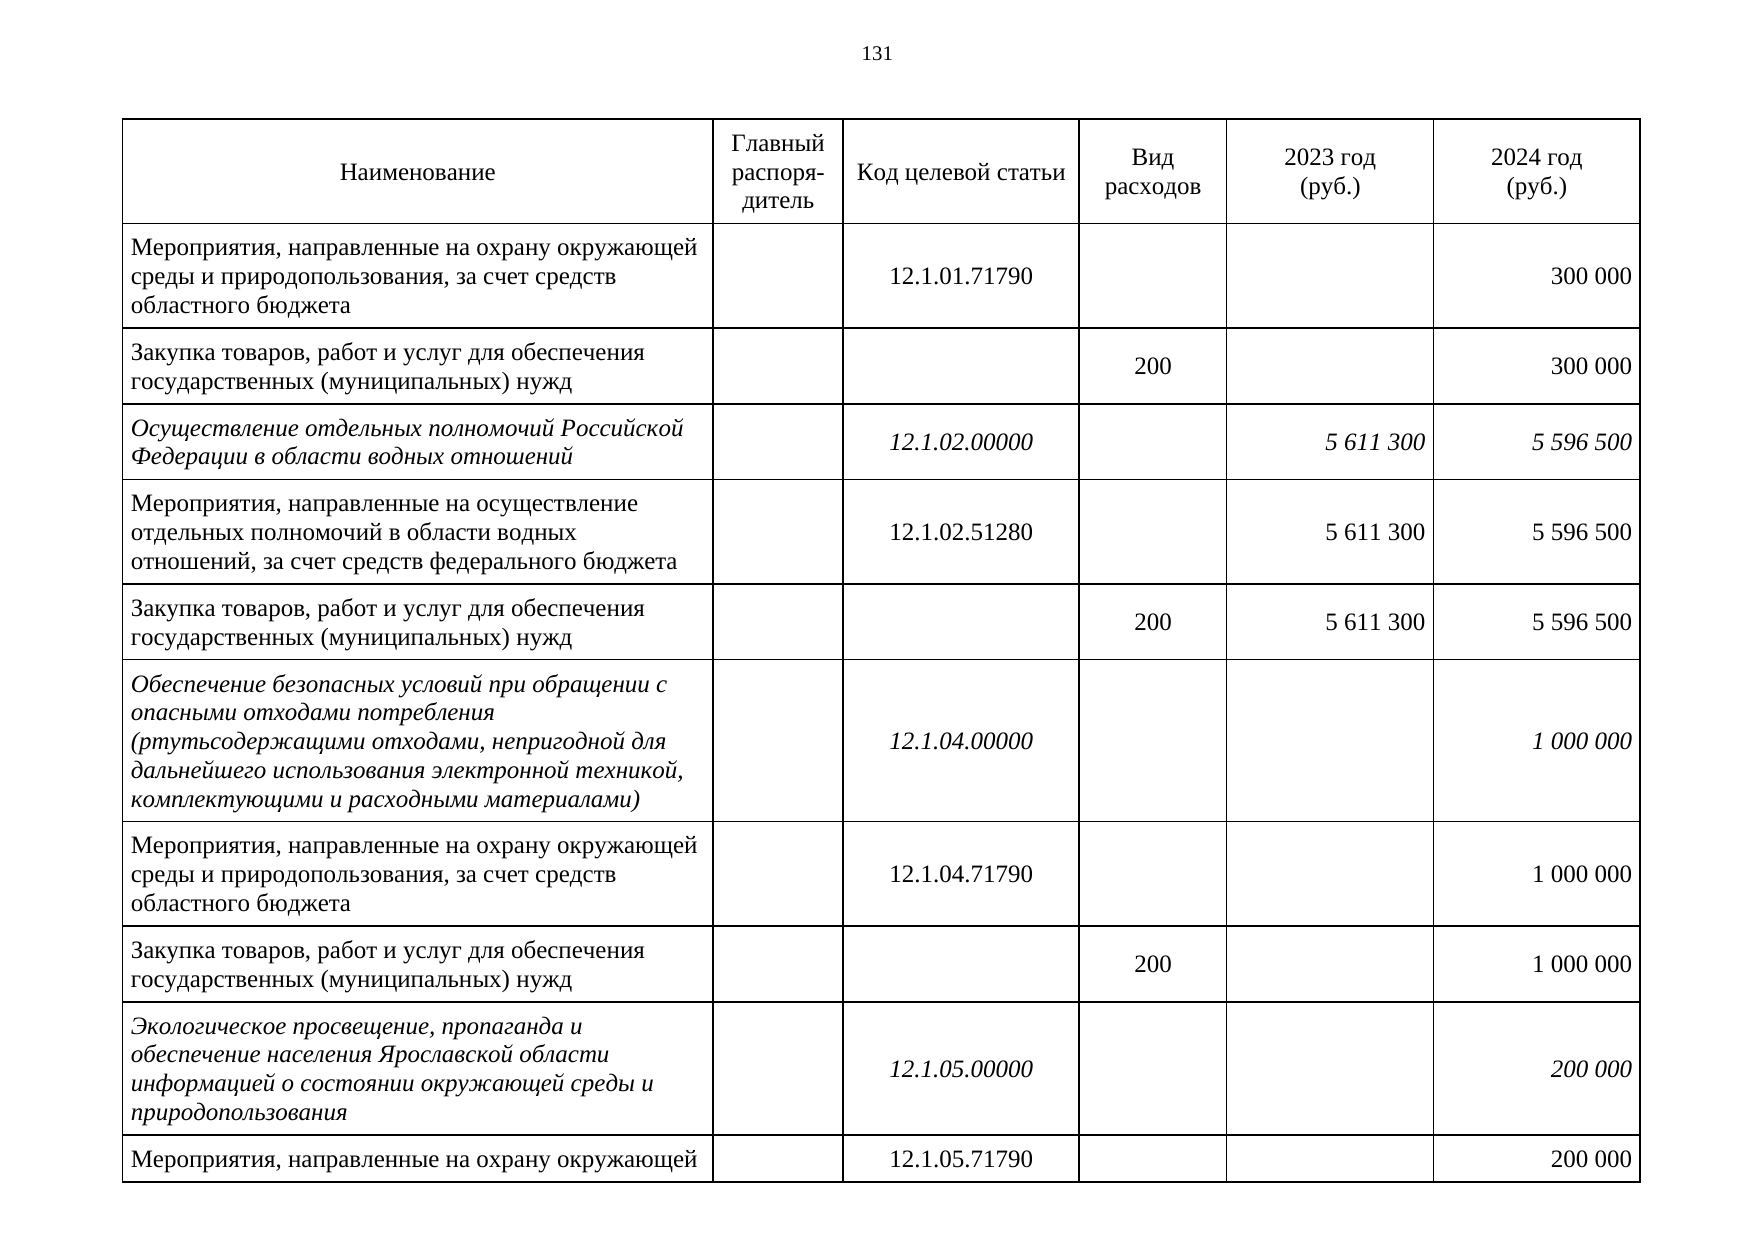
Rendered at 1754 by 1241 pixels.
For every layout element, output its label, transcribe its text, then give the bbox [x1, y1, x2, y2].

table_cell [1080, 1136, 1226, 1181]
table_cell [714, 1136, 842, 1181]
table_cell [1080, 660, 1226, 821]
table_header 2023 год (руб.) [1227, 120, 1433, 223]
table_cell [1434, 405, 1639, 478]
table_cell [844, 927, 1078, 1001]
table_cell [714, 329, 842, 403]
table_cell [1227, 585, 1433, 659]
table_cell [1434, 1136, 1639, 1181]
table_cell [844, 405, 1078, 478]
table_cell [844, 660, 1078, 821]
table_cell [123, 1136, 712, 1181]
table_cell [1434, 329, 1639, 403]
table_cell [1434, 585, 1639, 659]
table_header Код целевой статьи [844, 120, 1078, 223]
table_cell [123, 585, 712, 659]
table_header Вид расходов [1080, 120, 1226, 223]
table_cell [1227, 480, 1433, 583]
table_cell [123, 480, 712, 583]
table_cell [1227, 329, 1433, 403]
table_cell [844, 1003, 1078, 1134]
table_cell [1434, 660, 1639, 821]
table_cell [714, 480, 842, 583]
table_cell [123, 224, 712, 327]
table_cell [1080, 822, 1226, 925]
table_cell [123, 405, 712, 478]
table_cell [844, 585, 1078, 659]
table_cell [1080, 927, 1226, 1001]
table_header Главный распоря-дитель [714, 120, 842, 223]
table_header 2024 год (руб.) [1434, 120, 1639, 223]
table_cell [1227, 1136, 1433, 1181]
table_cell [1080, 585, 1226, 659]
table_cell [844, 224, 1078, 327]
table_header Наименование [123, 120, 712, 223]
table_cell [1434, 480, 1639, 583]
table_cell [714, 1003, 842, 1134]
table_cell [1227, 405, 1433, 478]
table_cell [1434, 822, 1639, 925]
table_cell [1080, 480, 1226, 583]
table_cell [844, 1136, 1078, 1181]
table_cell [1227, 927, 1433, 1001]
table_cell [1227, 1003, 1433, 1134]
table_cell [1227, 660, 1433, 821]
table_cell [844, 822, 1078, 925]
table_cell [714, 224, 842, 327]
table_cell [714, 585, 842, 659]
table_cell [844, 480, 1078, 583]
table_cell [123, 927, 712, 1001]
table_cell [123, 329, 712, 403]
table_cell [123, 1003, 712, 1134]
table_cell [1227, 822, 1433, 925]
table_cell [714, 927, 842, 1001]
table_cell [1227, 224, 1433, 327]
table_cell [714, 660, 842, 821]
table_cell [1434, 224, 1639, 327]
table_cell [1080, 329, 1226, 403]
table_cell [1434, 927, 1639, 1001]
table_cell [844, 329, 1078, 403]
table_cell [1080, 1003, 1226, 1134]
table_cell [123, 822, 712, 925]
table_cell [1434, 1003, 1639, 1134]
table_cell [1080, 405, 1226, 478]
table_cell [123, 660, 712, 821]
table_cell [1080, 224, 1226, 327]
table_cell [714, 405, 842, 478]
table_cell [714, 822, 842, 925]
